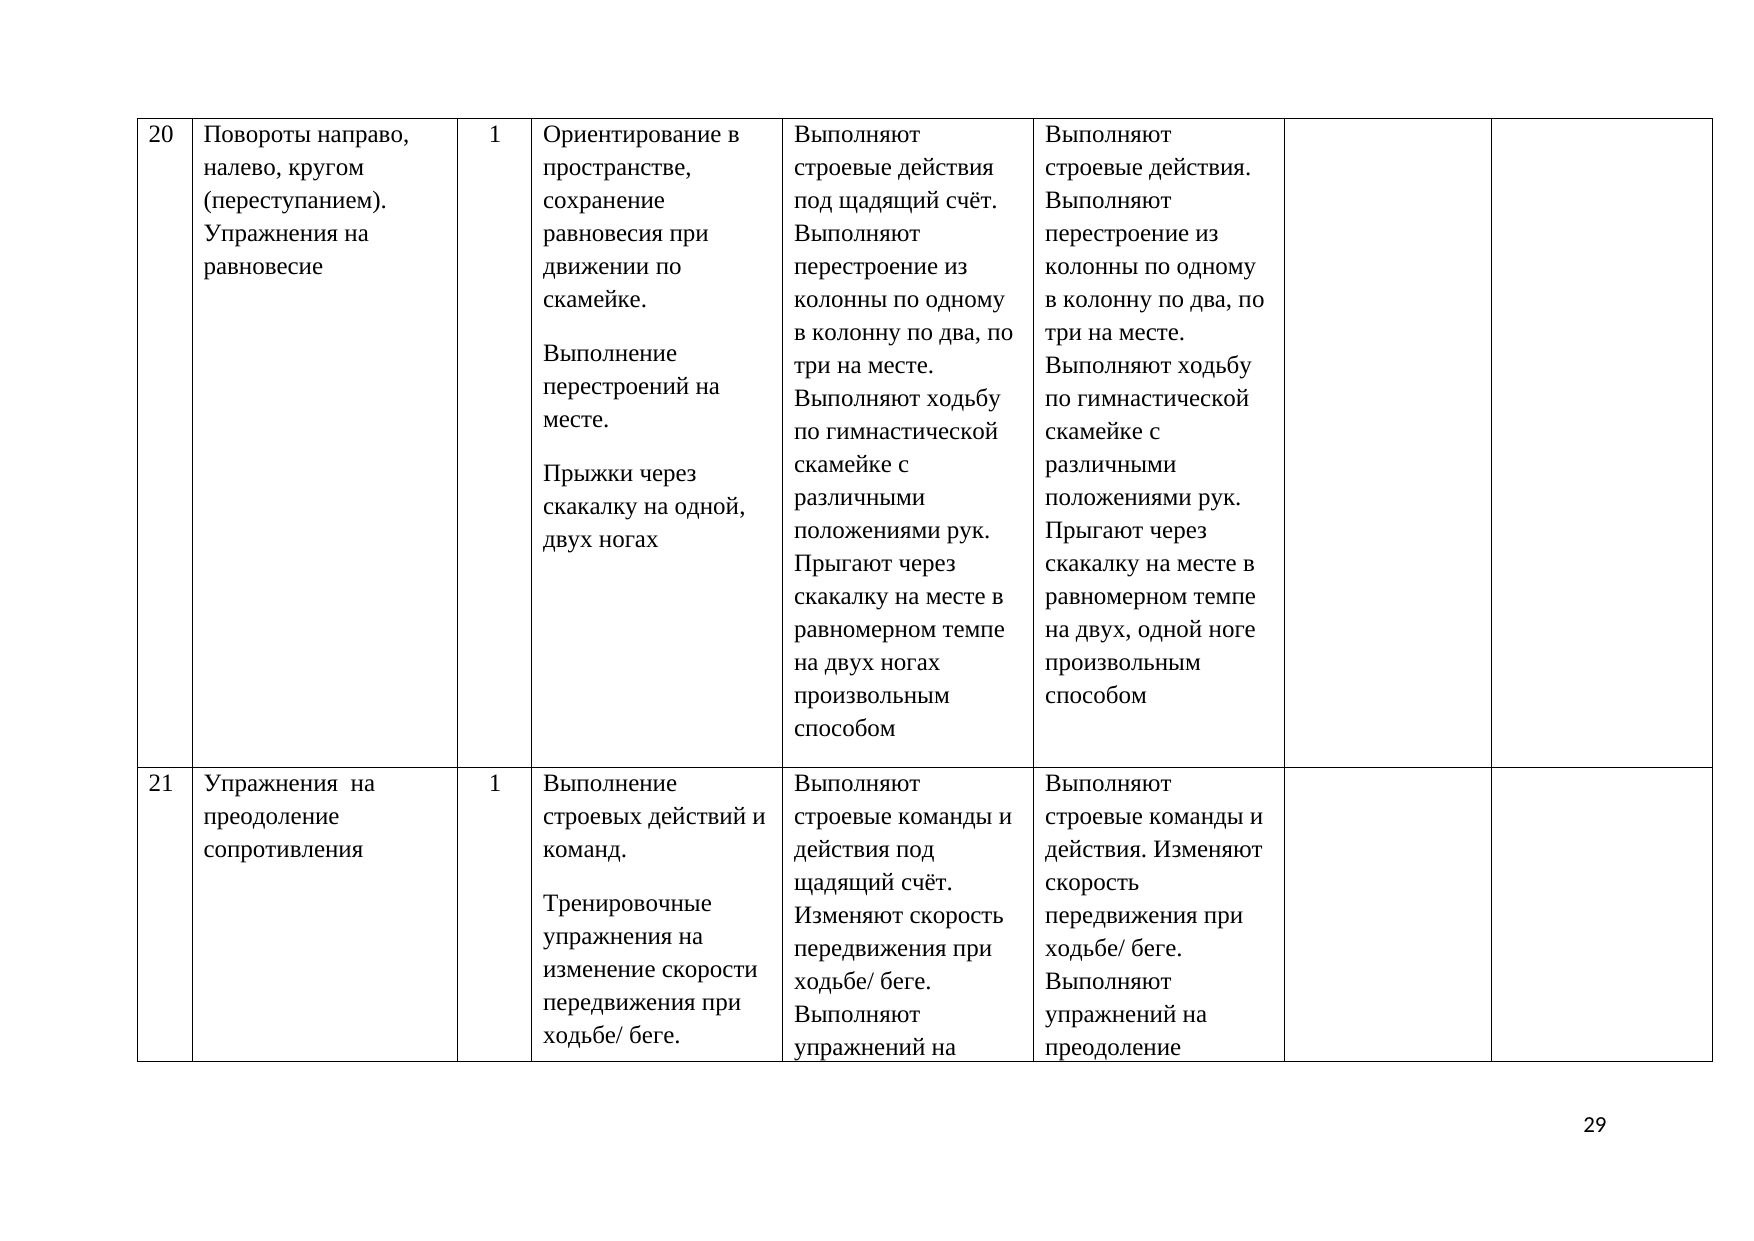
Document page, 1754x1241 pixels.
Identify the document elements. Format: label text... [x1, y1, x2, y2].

table_cell 21 [138, 768, 192, 1061]
table_header Повороты направо, налево, кругом (переступанием). Упражнения на равновесие [193, 119, 457, 767]
table_header Выполняют строевые действия. Выполняют перестроение из колонны по одному в колонну по два, по три на месте. Выполняют ходьбу по гимнастической скамейке с различными положениями рук. Прыгают через скакалку на месте в равномерном темпе на двух, одной ноге произвольным способом [1034, 119, 1284, 767]
table_header Ориентирование в пространстве, сохранение равновесия при движении по скамейке. Выполнение перестроений на месте. Прыжки через скакалку на одной, двух ногах [532, 119, 782, 767]
table_header 20 [138, 119, 192, 767]
table_cell [1285, 768, 1491, 1061]
table_header Выполняют строевые действия под щадящий счёт. Выполняют перестроение из колонны по одному в колонну по два, по три на месте. Выполняют ходьбу по гимнастической скамейке с различными положениями рук. Прыгают через скакалку на месте в равномерном темпе на двух ногах произвольным способом [783, 119, 1033, 767]
table_header 1 [458, 119, 531, 767]
table_cell 1 [458, 768, 531, 1061]
table_header [1492, 119, 1712, 767]
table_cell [783, 768, 1033, 1061]
table_header [1285, 119, 1491, 767]
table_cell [193, 768, 457, 1061]
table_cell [532, 768, 782, 1061]
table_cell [1034, 768, 1284, 1061]
table_cell [1492, 768, 1712, 1061]
